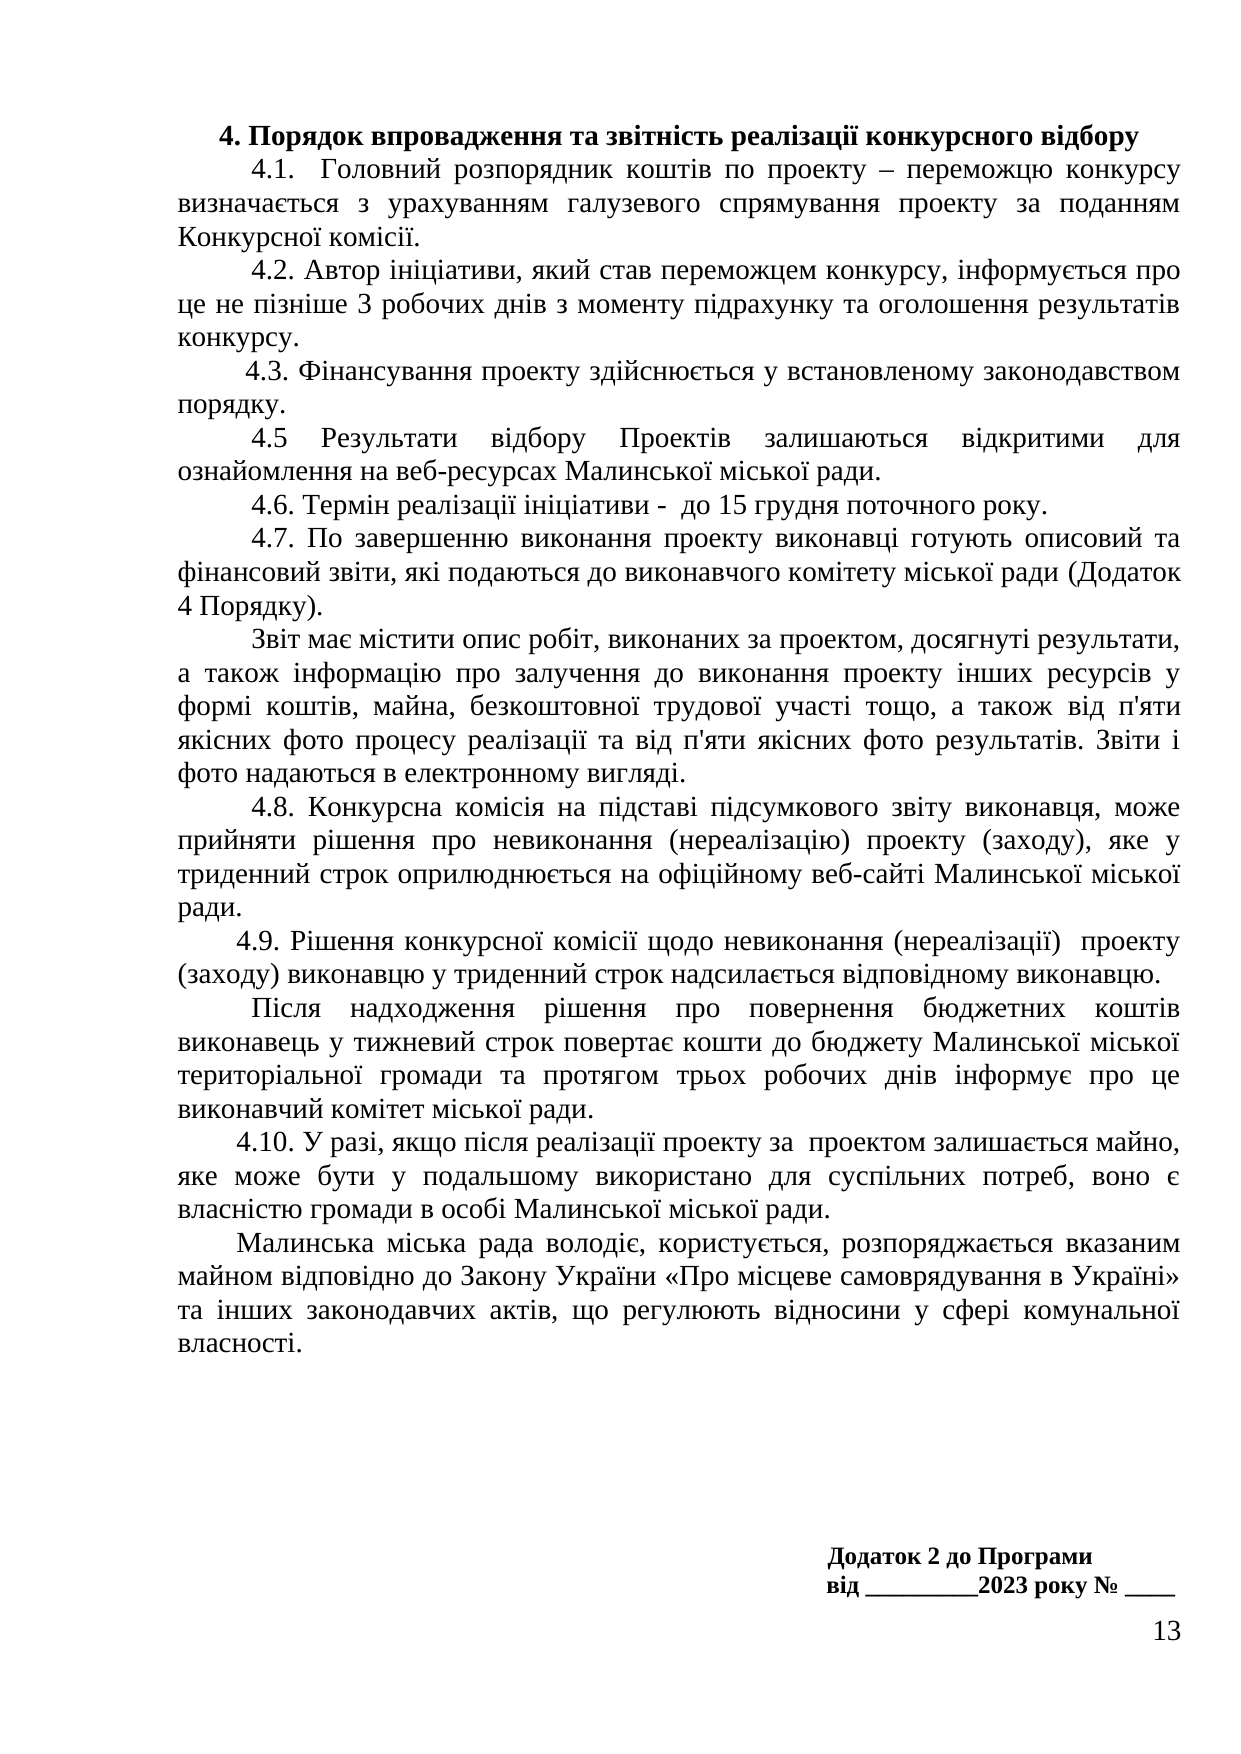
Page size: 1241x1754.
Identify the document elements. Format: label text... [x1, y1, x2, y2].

text Малинська міська рада володіє, користується, розпоряджається вказаним майном відповідно до Закону України «Про місцеве самоврядування в Україні» та інших законодавчих актів, що регулюють відносини у сфері комунальної власності. [177, 1225, 1181, 1359]
text Звіт має містити опис робіт, виконаних за проектом, досягнуті результати, а також інформацію про залучення до виконання проекту інших ресурсів у формі коштів, майна, безкоштовної трудової участі тощо, а також від п'яти якісних фото процесу реалізації та від п'яти якісних фото результатів. Звіти і фото надаються в електронному вигляді. [177, 621, 1181, 789]
text 4.6. Термін реалізації ініціативи - до 15 грудня поточного року. [177, 487, 1181, 521]
text 4.8. Конкурсна комісія на підставі підсумкового звіту виконавця, може прийняти рішення про невиконання (нереалізацію) проекту (заходу), яке у триденний строк оприлюднюється на офіційному веб-сайті Малинської міської ради. [177, 789, 1181, 923]
text 4.7. По завершенню виконання проекту виконавці готують описовий та фінансовий звіти, які подаються до виконавчого комітету міської ради (Додаток 4 Порядку). [177, 521, 1181, 621]
text від _________2023 року № ____ [177, 1570, 1181, 1599]
text 4.1. Головний розпорядник коштів по проекту – переможцю конкурсу визначається з урахуванням галузевого спрямування проекту за поданням Конкурсної комісії. [177, 152, 1181, 252]
text 4.3. Фінансування проекту здійснюється у встановленому законодавством порядку. [177, 353, 1181, 420]
text 4.10. У разі, якщо після реалізації проекту за проектом залишається майно, яке може бути у подальшому використано для суспільних потреб, воно є власністю громади в особі Малинської міської ради. [177, 1124, 1181, 1225]
text Додаток 2 до Програми [177, 1541, 1181, 1570]
text 4.2. Автор ініціативи, який став переможцем конкурсу, інформується про це не пізніше 3 робочих днів з моменту підрахунку та оголошення результатів конкурсу. [177, 252, 1181, 353]
text Після надходження рішення про повернення бюджетних коштів виконавець у тижневий строк повертає кошти до бюджету Малинської міської територіальної громади та протягом трьох робочих днів інформує про це виконавчий комітет міської ради. [177, 990, 1181, 1124]
text 4.9. Рішення конкурсної комісії щодо невиконання (нереалізації) проекту (заходу) виконавцю у триденний строк надсилається відповідному виконавцю. [177, 923, 1181, 990]
text 4.5 Результати відбору Проектів залишаються відкритими для ознайомлення на веб-ресурсах Малинської міської ради. [177, 420, 1181, 487]
text 4. Порядок впровадження та звітність реалізації конкурсного відбору [177, 118, 1181, 152]
